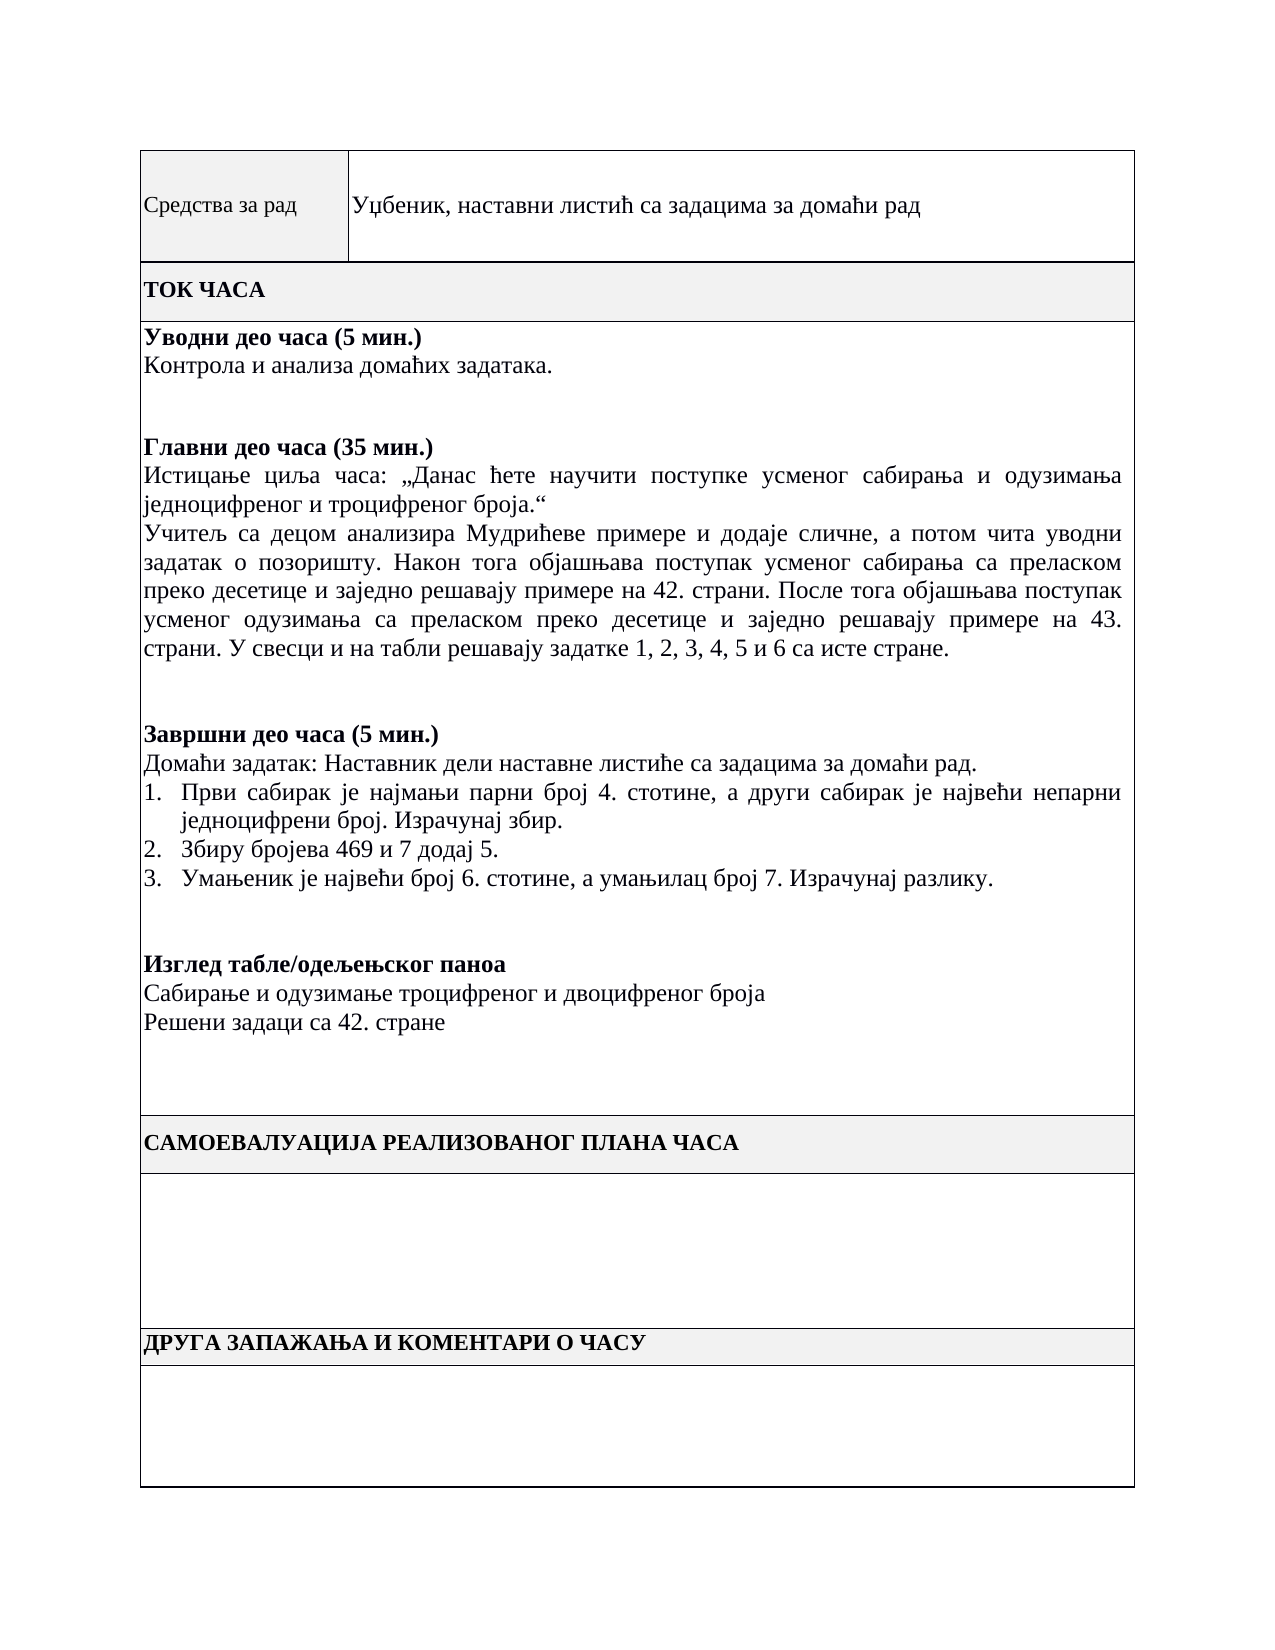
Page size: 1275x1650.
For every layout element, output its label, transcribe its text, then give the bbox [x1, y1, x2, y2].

table_cell Уводни део часа (5 мин.) Контрола и анализа домаћих задатака. Главни део часа (35 мин.) Истицање циља часа: „Данас ћете научити поступке усменог сабирања и одузимања једноцифреног и троцифреног броја.“ Учитељ са децом анализира Мудрићеве примере и додаје сличне, а потом чита уводни задатак о позоришту. Након тога објашњава поступак усменог сабирања са преласком преко десетице и заједно решавају примере на 42. страни. После тога објашњава поступак усменог одузимања са преласком преко десетице и заједно решавају примере на 43. страни. У свесци и на табли решавају задатке 1, 2, 3, 4, 5 и 6 са исте стране. Завршни део часа (5 мин.) Домаћи задатак: Наставник дели наставне листиће са задацима за домаћи рад. Први сабирак је најмањи парни број 4. стотине, а други сабирак је највећи непарни једноцифрени број. Израчунај збир. Збиру бројева 469 и 7 додај 5. Умањеник је највећи број 6. стотине, а умањилац број 7. Израчунај разлику. Изглед табле/одељењског паноа Сабирање и одузимање троцифреног и двоцифреног броја Решени задаци са 42. стране [141, 322, 1134, 1114]
table_cell ТОК ЧАСА [141, 263, 1134, 321]
table_cell ДРУГА ЗАПАЖАЊА И КОМЕНТАРИ О ЧАСУ [141, 1329, 1134, 1364]
table_cell Уџбеник, наставни листић са задацима за домаћи рад [349, 151, 1134, 261]
table_cell Средства за рад [141, 151, 348, 261]
table_cell [141, 1174, 1134, 1328]
table_cell [141, 1366, 1134, 1486]
table_cell САМОЕВАЛУАЦИЈА РЕАЛИЗОВАНОГ ПЛАНА ЧАСА [141, 1116, 1134, 1173]
